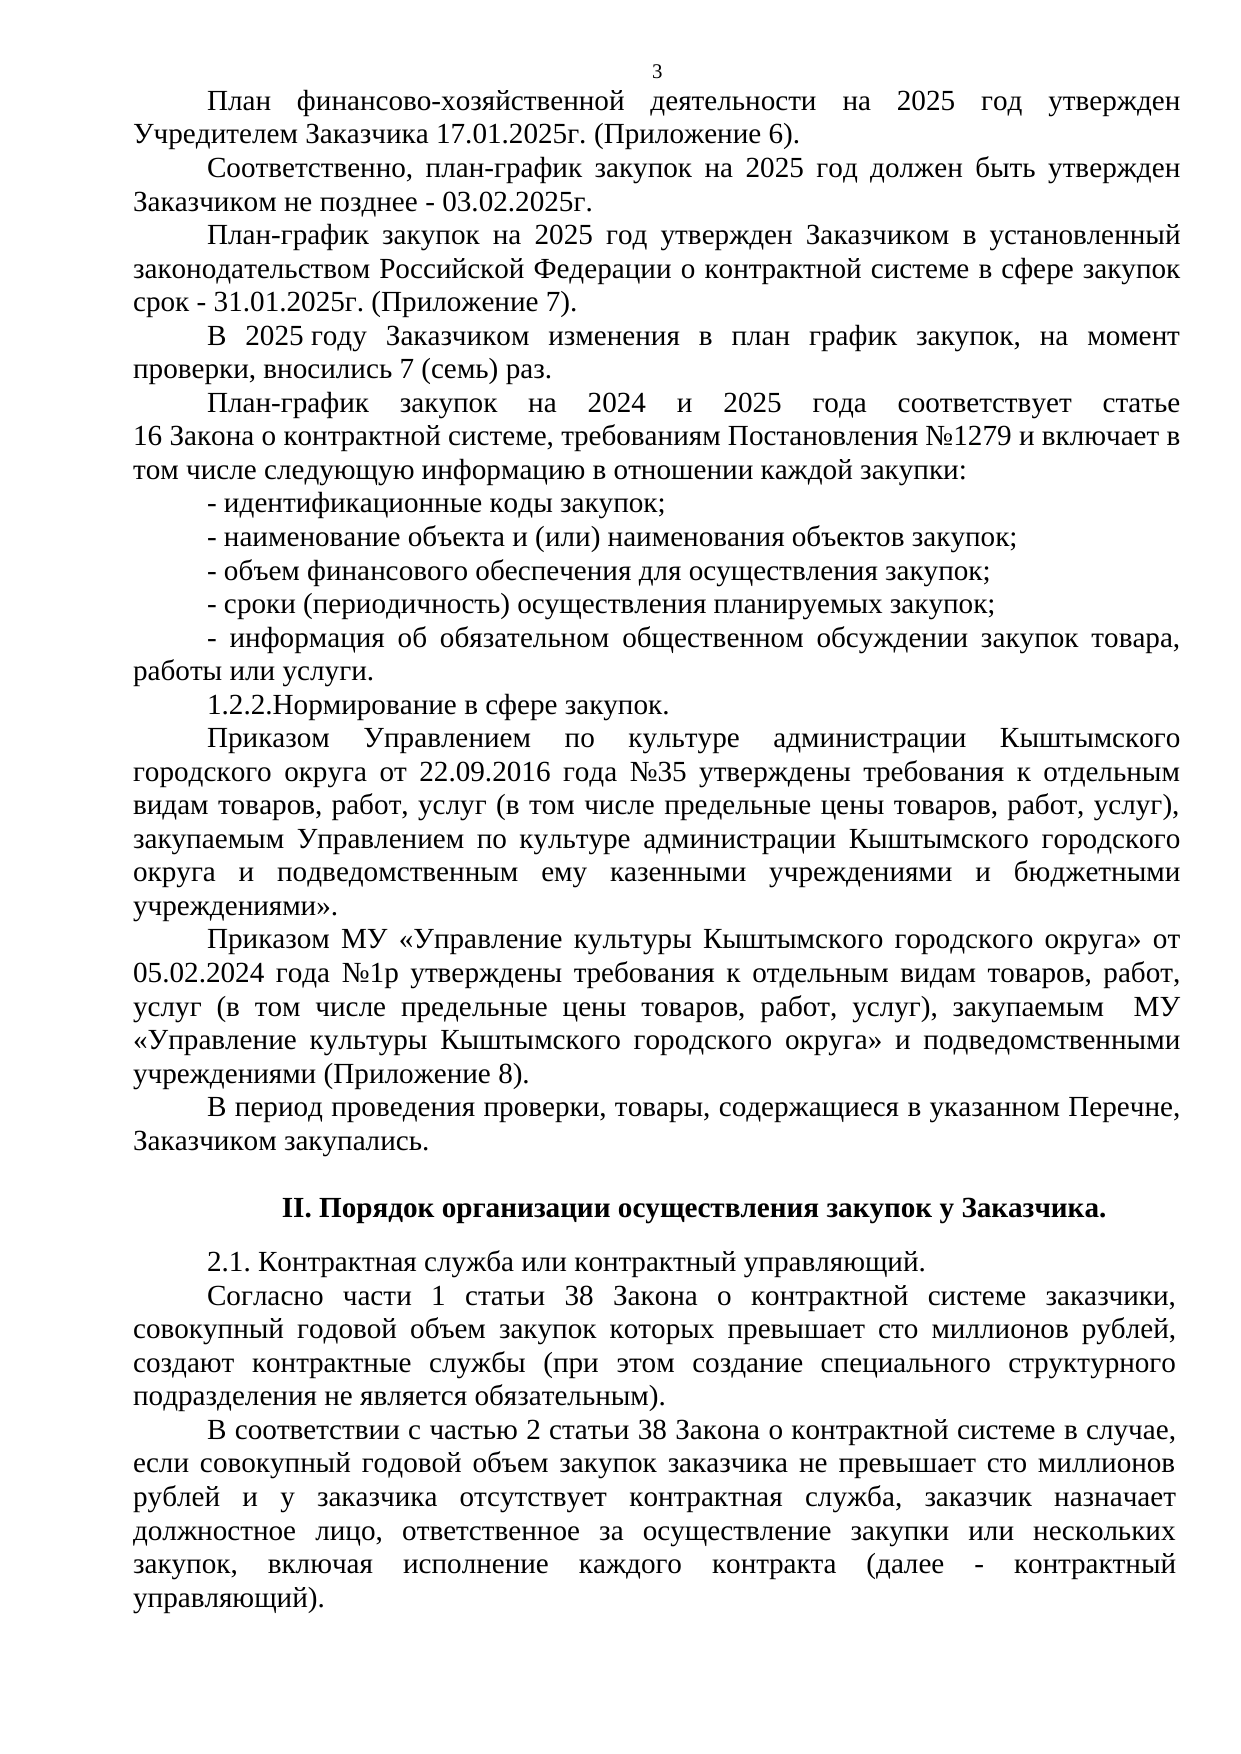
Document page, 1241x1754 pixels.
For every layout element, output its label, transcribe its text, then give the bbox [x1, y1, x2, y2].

text Соответственно, план-график закупок на 2025 год должен быть утвержден Заказчиком не позднее - 03.02.2025г. [133, 150, 1181, 217]
text План-график закупок на 2024 и 2025 года соответствует статье 16 Закона о контрактной системе, требованиям Постановления №1279 и включает в том числе следующую информацию в отношении каждой закупки: [133, 385, 1181, 486]
text Согласно части 1 статьи 38 Закона о контрактной системе заказчики, совокупный годовой объем закупок которых превышает сто миллионов рублей, создают контрактные службы (при этом создание специального структурного подразделения не является обязательным). [133, 1278, 1177, 1412]
text - информация об обязательном общественном обсуждении закупок товара, работы или услуги. [133, 620, 1181, 687]
text II. Порядок организации осуществления закупок у Заказчика. [133, 1190, 1181, 1223]
text План-график закупок на 2025 год утвержден Заказчиком в установленный законодательством Российской Федерации о контрактной системе в сфере закупок срок - 31.01.2025г. (Приложение 7). [133, 217, 1181, 318]
text 2.1. Контрактная служба или контрактный управляющий. [133, 1244, 1181, 1278]
text 1.2.2.Нормирование в сфере закупок. [133, 687, 1181, 720]
text В период проведения проверки, товары, содержащиеся в указанном Перечне, Заказчиком закупались. [133, 1089, 1181, 1156]
text Приказом МУ «Управление культуры Кыштымского городского округа» от 05.02.2024 года №1р утверждены требования к отдельным видам товаров, работ, услуг (в том числе предельные цены товаров, работ, услуг), закупаемым МУ «Управление культуры Кыштымского городского округа» и подведомственными учреждениями (Приложение 8). [133, 922, 1181, 1089]
text - наименование объекта и (или) наименования объектов закупок; [133, 519, 1181, 553]
text - идентификационные коды закупок; [133, 486, 1181, 519]
text - сроки (периодичность) осуществления планируемых закупок; [133, 586, 1181, 620]
text - объем финансового обеспечения для осуществления закупок; [133, 553, 1181, 586]
text Приказом Управлением по культуре администрации Кыштымского городского округа от 22.09.2016 года №35 утверждены требования к отдельным видам товаров, работ, услуг (в том числе предельные цены товаров, работ, услуг), закупаемым Управлением по культуре администрации Кыштымского городского округа и подведомственным ему казенными учреждениями и бюджетными учреждениями». [133, 720, 1181, 922]
text В 2025 году Заказчиком изменения в план график закупок, на момент проверки, вносились 7 (семь) раз. [133, 318, 1181, 385]
text В соответствии с частью 2 статьи 38 Закона о контрактной системе в случае, если совокупный годовой объем закупок заказчика не превышает сто миллионов рублей и у заказчика отсутствует контрактная служба, заказчик назначает должностное лицо, ответственное за осуществление закупки или нескольких закупок, включая исполнение каждого контракта (далее - контрактный управляющий). [133, 1412, 1177, 1613]
text План финансово-хозяйственной деятельности на 2025 год утвержден Учредителем Заказчика 17.01.2025г. (Приложение 6). [133, 83, 1181, 150]
